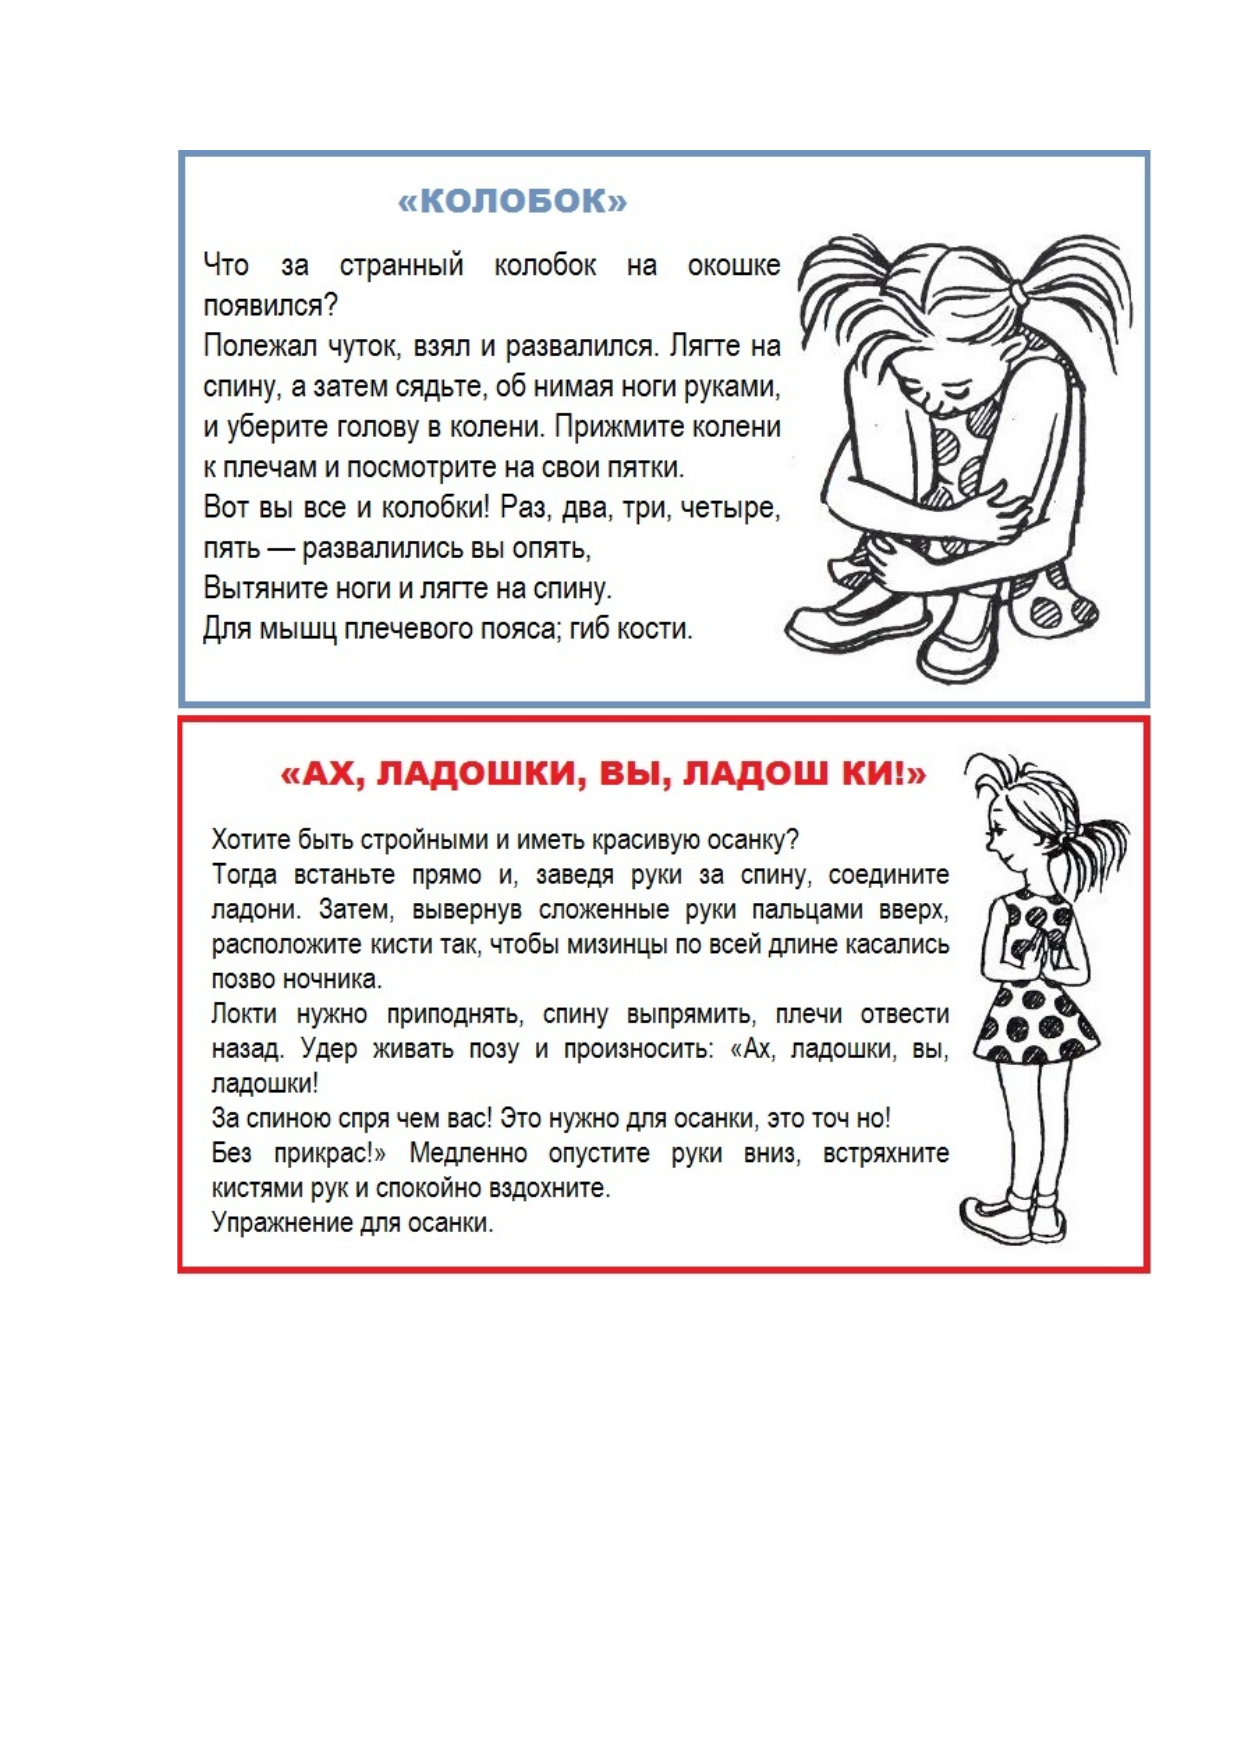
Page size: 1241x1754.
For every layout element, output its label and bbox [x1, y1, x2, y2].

picture [177, 150, 1152, 1278]
